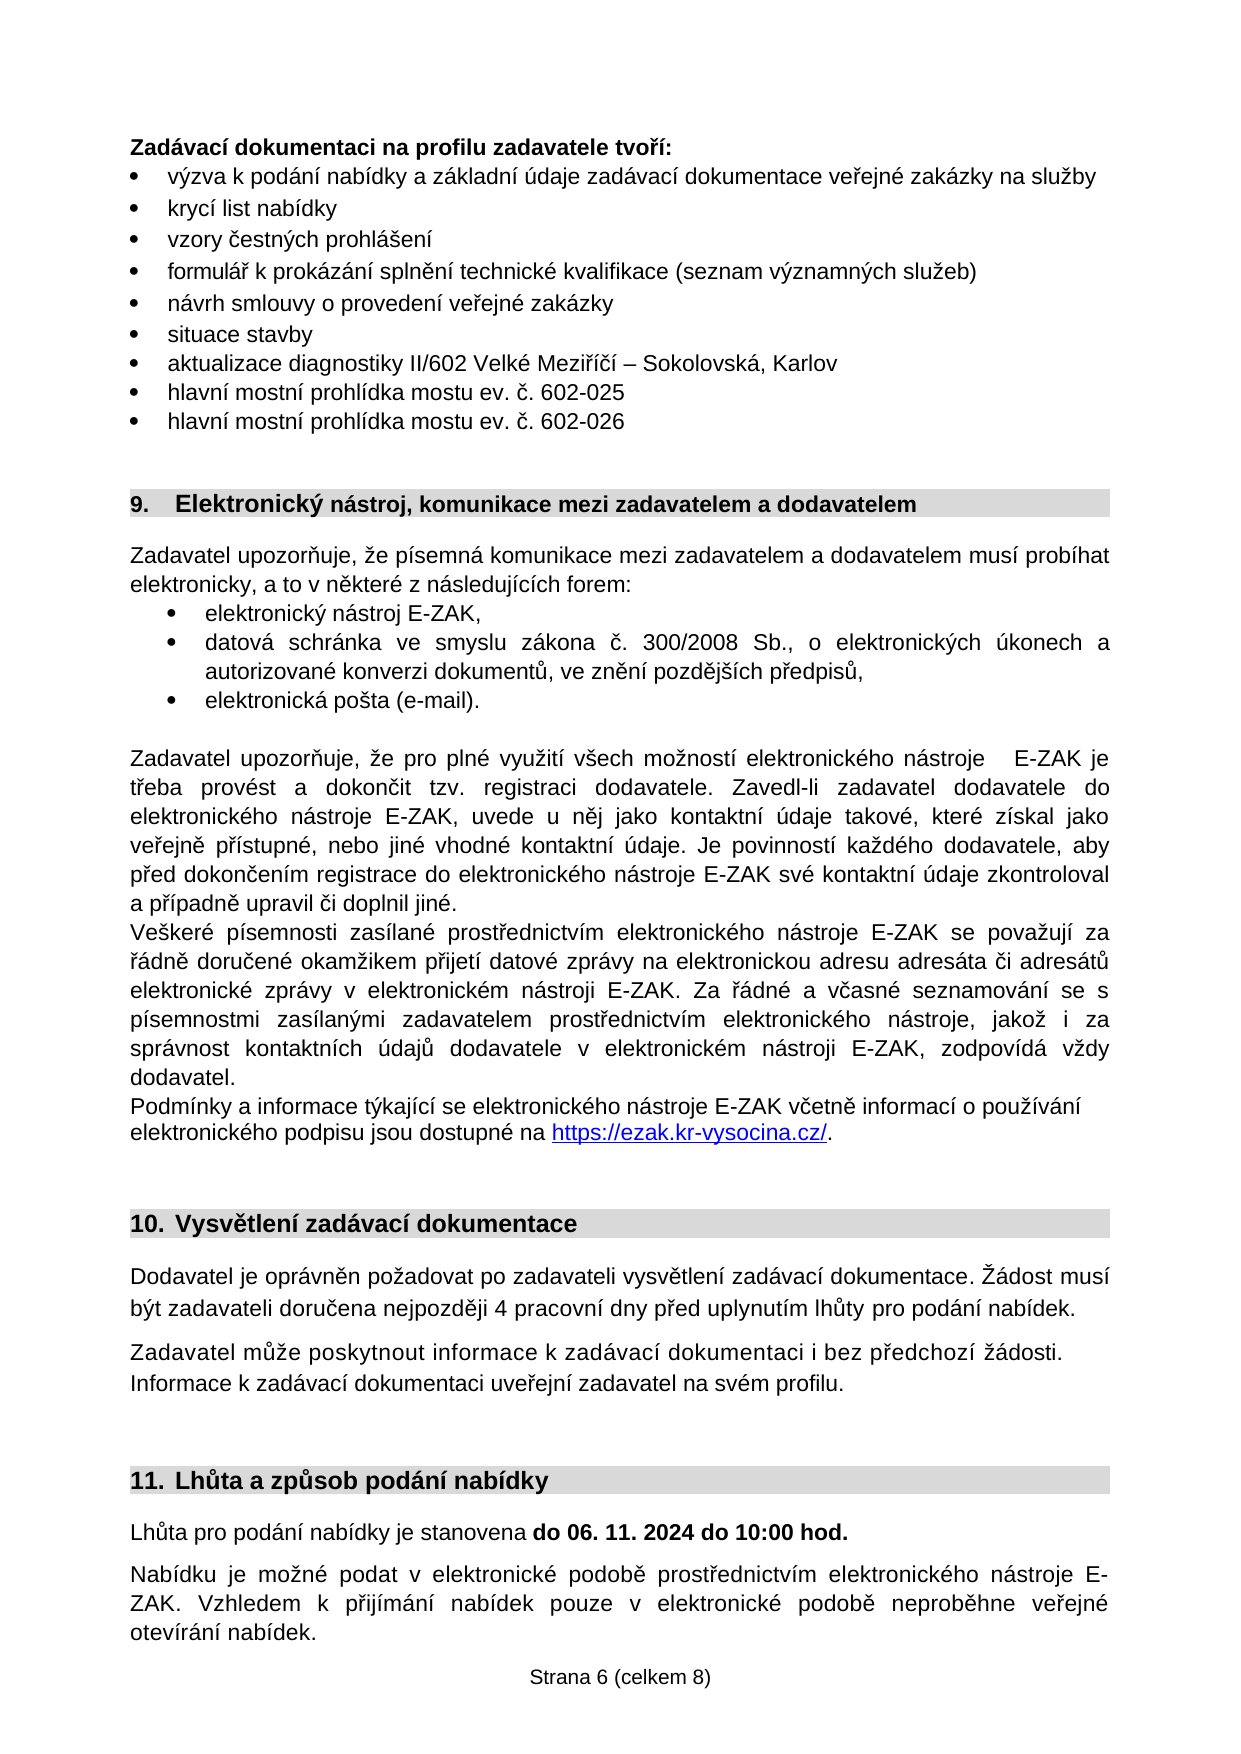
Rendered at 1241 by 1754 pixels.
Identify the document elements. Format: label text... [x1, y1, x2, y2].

list situace stavby [130, 321, 1110, 347]
subtitle Elektronický nástroj, komunikace mezi zadavatelem a dodavatelem [130, 489, 1110, 517]
text Zadavatel může poskytnout informace k zadávací dokumentaci i bez předchozí žádosti. [130, 1339, 1110, 1365]
list elektronická pošta (e-mail). [167, 687, 1110, 714]
list vzory čestných prohlášení [130, 226, 1110, 253]
text Dodavatel je oprávněn požadovat po zadavateli vysvětlení zadávací dokumentace. Žádost musí být zadavateli doručena nejpozději 4 pracovní dny před uplynutím lhůty pro podání nabídek. [130, 1263, 1110, 1321]
list formulář k prokázání splnění technické kvalifikace (seznam významných služeb) [130, 258, 1110, 284]
list elektronický nástroj E-ZAK, [167, 600, 1110, 627]
subtitle Lhůta a způsob podání nabídky [130, 1466, 1110, 1494]
list hlavní mostní prohlídka mostu ev. č. 602-025 [130, 379, 1110, 405]
list datová schránka ve smyslu zákona č. 300/2008 Sb., o elektronických úkonech a autorizované konverzi dokumentů, ve znění pozdějších předpisů, [167, 629, 1110, 685]
list výzva k podání nabídky a základní údaje zadávací dokumentace veřejné zakázky na služby [130, 163, 1110, 189]
list návrh smlouvy o provedení veřejné zakázky [130, 289, 1110, 316]
text Veškeré písemnosti zasílané prostřednictvím elektronického nástroje E-ZAK se považují za řádně doručené okamžikem přijetí datové zprávy na elektronickou adresu adresáta či adresátů elektronické zprávy v elektronickém nástroji E-ZAK. Za řádné a včasné seznamování se s písemnostmi zasílanými zadavatelem prostřednictvím elektronického nástroje, jakož i za správnost kontaktních údajů dodavatele v elektronickém nástroji E-ZAK, zodpovídá vždy dodavatel. [130, 919, 1110, 1090]
list aktualizace diagnostiky II/602 Velké Meziříčí – Sokolovská, Karlov [130, 350, 1110, 376]
text Informace k zadávací dokumentaci uveřejní zadavatel na svém profilu. [130, 1370, 1110, 1397]
text Zadavatel upozorňuje, že písemná komunikace mezi zadavatelem a dodavatelem musí probíhat elektronicky, a to v některé z následujících forem: [130, 542, 1110, 598]
text Zadávací dokumentaci na profilu zadavatele tvoří: [130, 134, 1110, 161]
text Nabídku je možné podat v elektronické podobě prostřednictvím elektronického nástroje E-ZAK. Vzhledem k přijímání nabídek pouze v elektronické podobě neproběhne veřejné otevírání nabídek. [130, 1561, 1110, 1645]
list krycí list nabídky [130, 195, 1110, 221]
text Lhůta pro podání nabídky je stanovena do 06. 11. 2024 do 10:00 hod. [130, 1519, 1110, 1546]
text Podmínky a informace týkající se elektronického nástroje E-ZAK včetně informací o používání elektronického podpisu jsou dostupné na https://ezak.kr-vysocina.cz/. [130, 1093, 1110, 1145]
text Zadavatel upozorňuje, že pro plné využití všech možností elektronického nástroje E-ZAK je třeba provést a dokončit tzv. registraci dodavatele. Zavedl-li zadavatel dodavatele do elektronického nástroje E-ZAK, uvede u něj jako kontaktní údaje takové, které získal jako veřejně přístupné, nebo jiné vhodné kontaktní údaje. Je povinností každého dodavatele, aby před dokončením registrace do elektronického nástroje E-ZAK své kontaktní údaje zkontroloval a případně upravil či doplnil jiné. [130, 745, 1110, 916]
list hlavní mostní prohlídka mostu ev. č. 602-026 [130, 408, 1110, 434]
subtitle Vysvětlení zadávací dokumentace [130, 1209, 1110, 1238]
